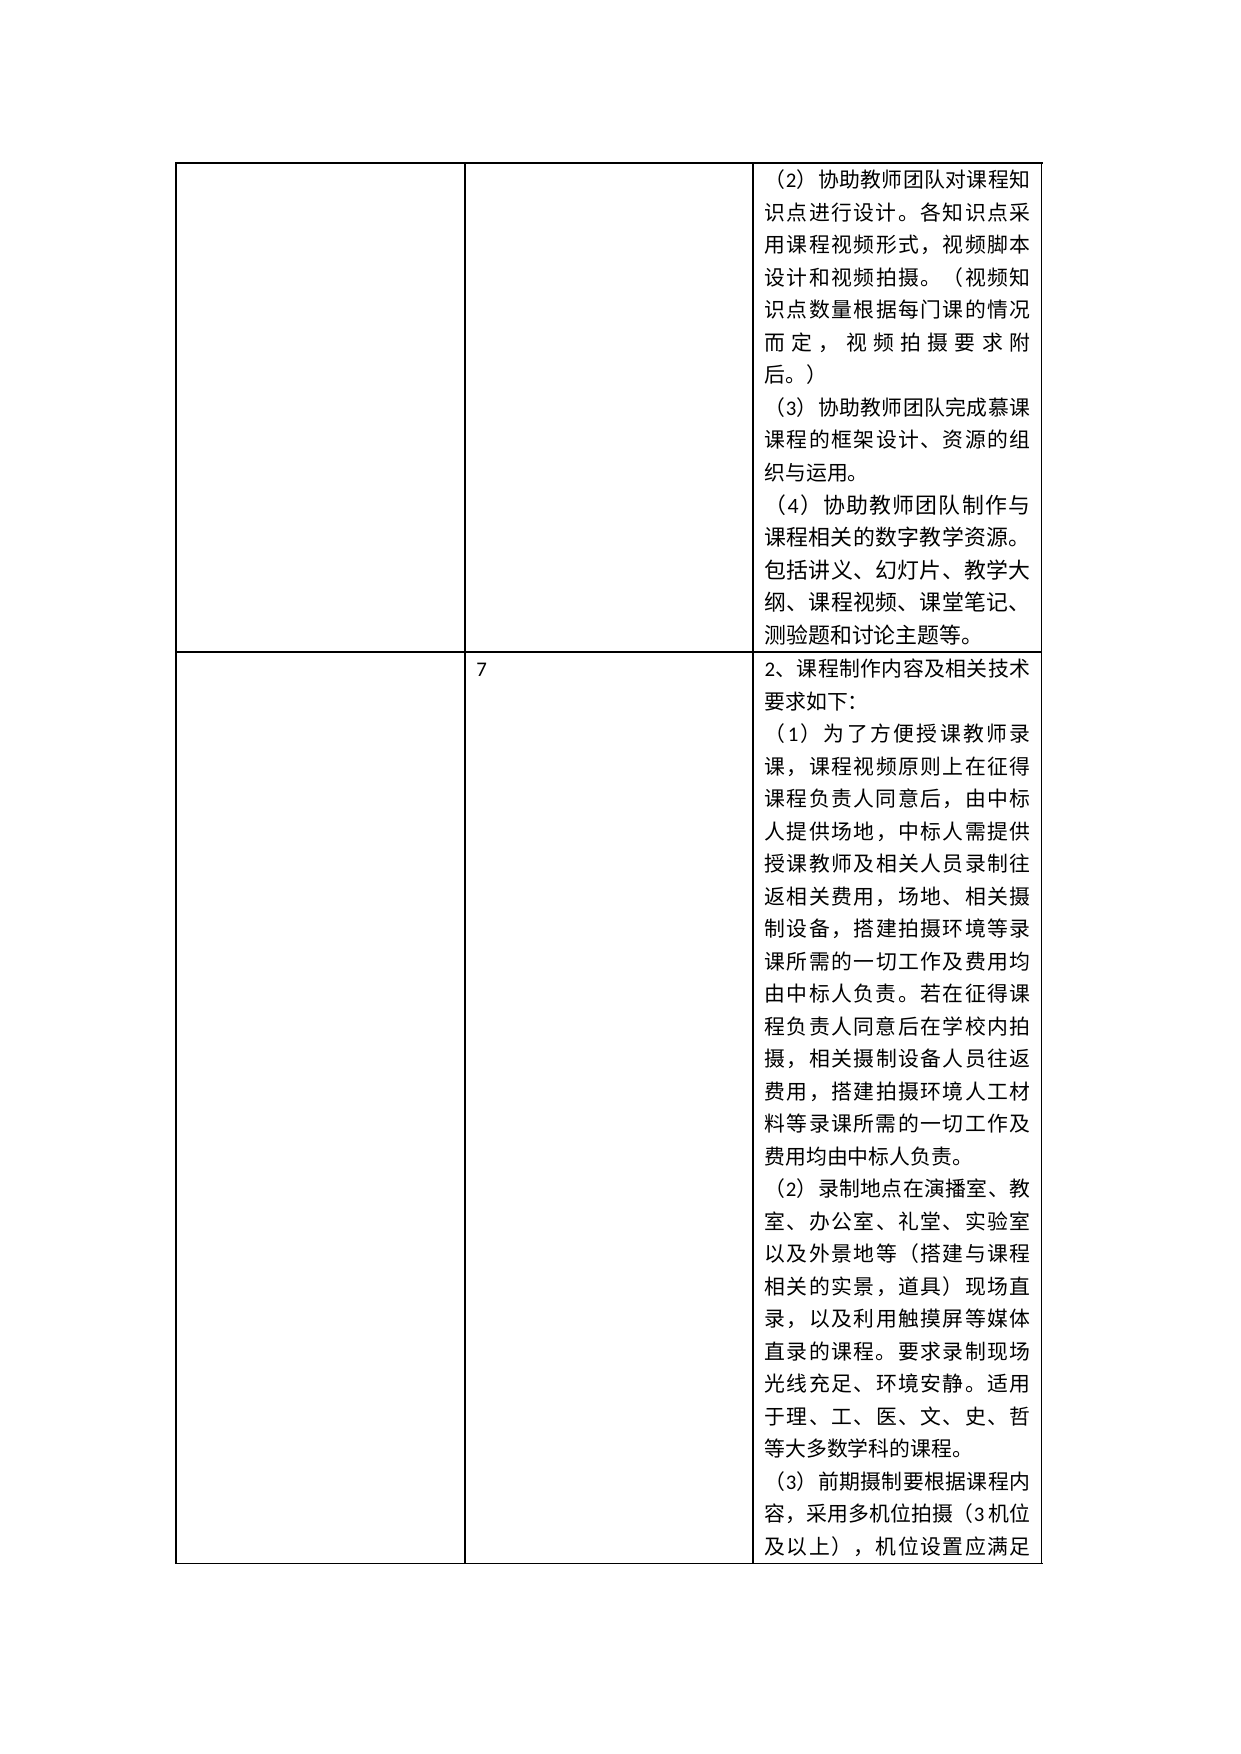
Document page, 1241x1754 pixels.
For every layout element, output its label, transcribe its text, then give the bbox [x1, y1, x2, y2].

table_cell 7 [466, 653, 752, 1563]
table_cell [177, 653, 464, 1563]
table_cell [754, 653, 1041, 1563]
table_cell [177, 164, 464, 651]
table_cell 6 [466, 164, 752, 651]
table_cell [754, 164, 1041, 651]
